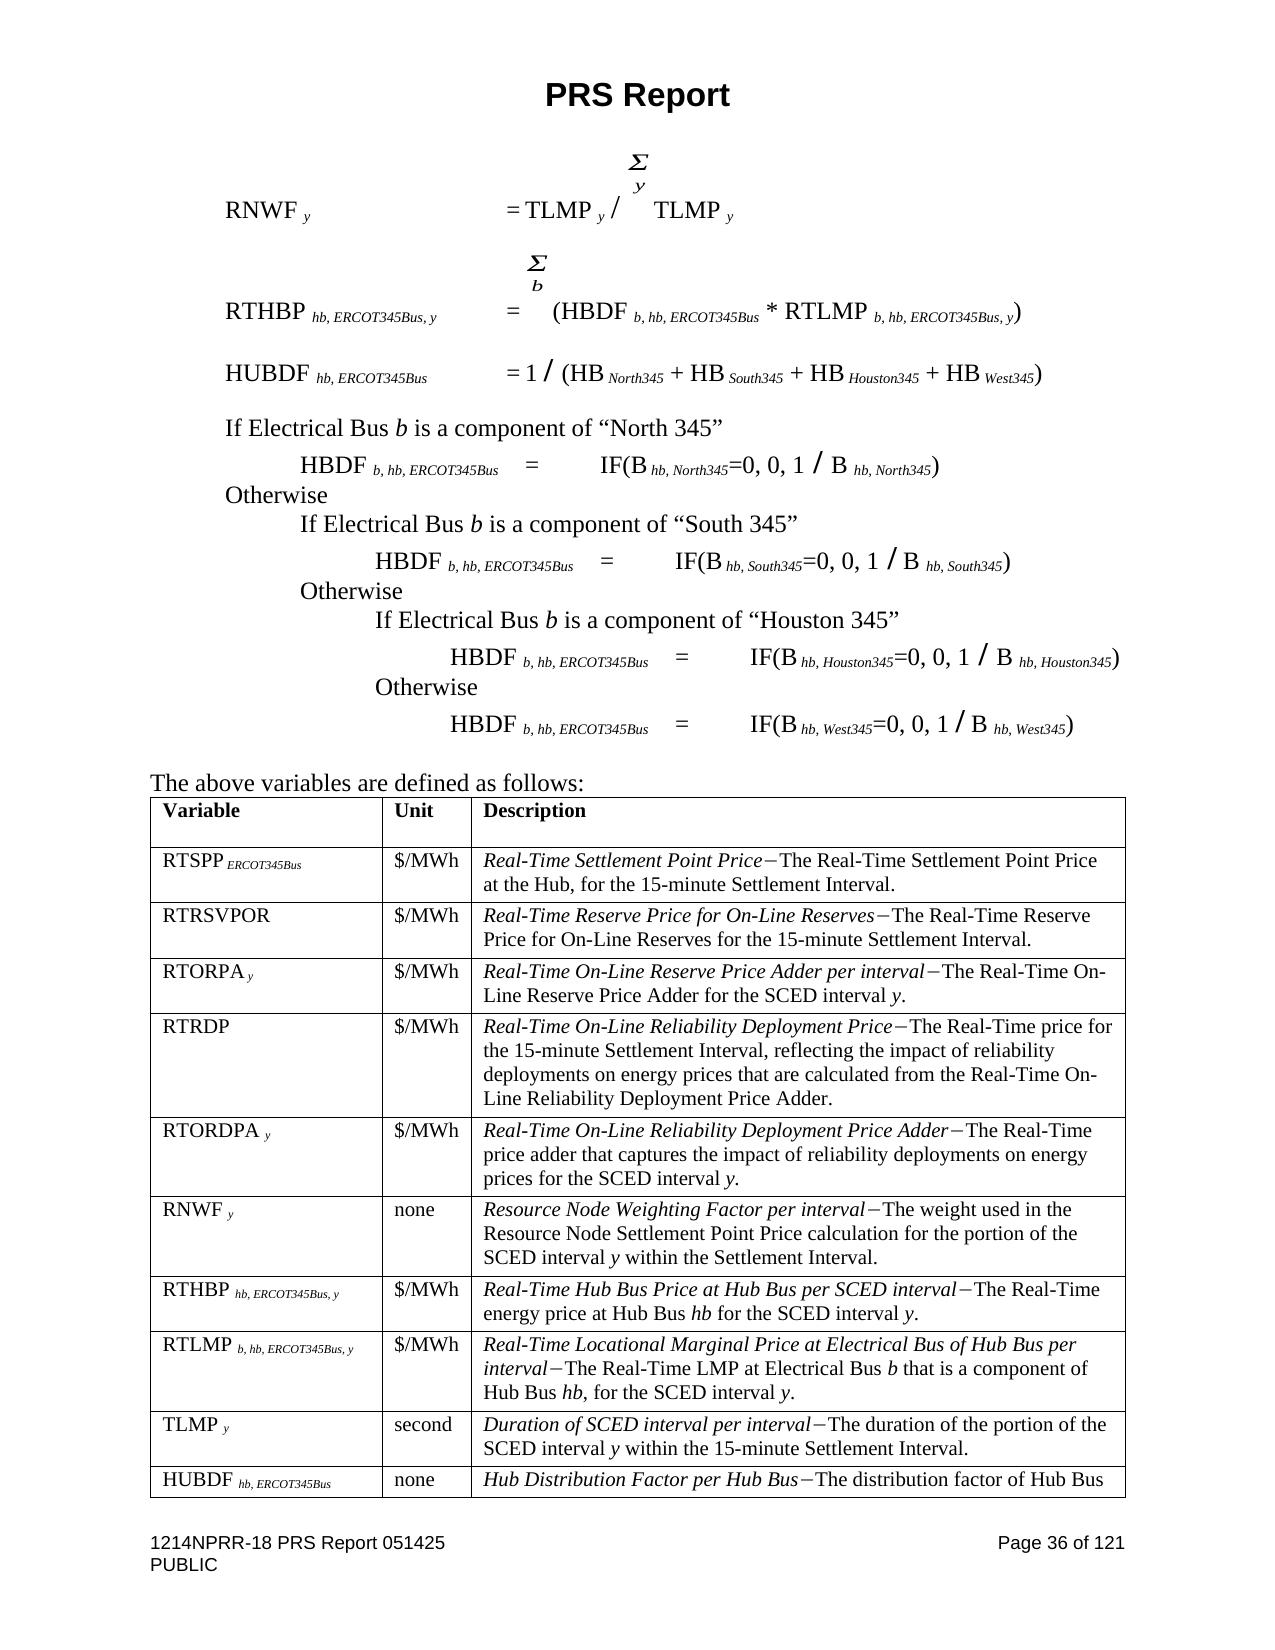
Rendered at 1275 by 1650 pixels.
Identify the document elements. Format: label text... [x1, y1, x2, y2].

table_cell RTLMP b, hb, ERCOT345Bus, y [151, 1332, 382, 1411]
table_cell RNWF y [151, 1197, 382, 1276]
text RTHBP hb, ERCOT345Bus, y = (HBDF b, hb, ERCOT345Bus * RTLMP b, hb, ERCOT345Bus, y) [225, 251, 1125, 325]
text HBDF b, hb, ERCOT345Bus = IF(B hb, North345=0, 0, 1 / B hb, North345) [150, 442, 1125, 481]
text HBDF b, hb, ERCOT345Bus = IF(B hb, Houston345=0, 0, 1 / B hb, Houston345) [150, 634, 1125, 672]
text The above variables are defined as follows: [150, 768, 1125, 797]
text If Electrical Bus b is a component of “Houston 345” [150, 605, 1125, 634]
table_header Variable [151, 798, 382, 847]
text Otherwise [225, 576, 1125, 605]
table_cell $/MWh [383, 1277, 471, 1331]
table_cell Resource Node Weighting Factor per intervalThe weight used in the Resource Node Settlement Point Price calculation for the portion of the SCED interval y within the Settlement Interval. [472, 1197, 1125, 1276]
text If Electrical Bus b is a component of “South 345” [150, 509, 1125, 538]
table_cell none [383, 1467, 471, 1497]
table_cell RTSPP ERCOT345Bus [151, 848, 382, 902]
table_cell RTRSVPOR [151, 903, 382, 958]
table_cell Real-Time Reserve Price for On-Line ReservesThe Real-Time Reserve Price for On-Line Reserves for the 15-minute Settlement Interval. [472, 903, 1125, 958]
text RNWF y = TLMP y / TLMP y [225, 150, 1125, 226]
text HUBDF hb, ERCOT345Bus = 1 / (HB North345 + HB South345 + HB Houston345 + HB West345) [225, 350, 1125, 388]
table_cell Real-Time Locational Marginal Price at Electrical Bus of Hub Bus per intervalThe Real-Time LMP at Electrical Bus b that is a component of Hub Bus hb, for the SCED interval y. [472, 1332, 1125, 1411]
table_cell second [383, 1412, 471, 1466]
text HBDF b, hb, ERCOT345Bus = IF(B hb, West345=0, 0, 1 / B hb, West345) [150, 701, 1125, 739]
text Otherwise [150, 481, 1125, 509]
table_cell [472, 1467, 1125, 1497]
table_cell $/MWh [383, 1014, 471, 1117]
table_cell $/MWh [383, 903, 471, 958]
table_cell $/MWh [383, 1332, 471, 1411]
table_cell $/MWh [383, 1118, 471, 1196]
table_cell Real-Time On-Line Reliability Deployment PriceThe Real-Time price for the 15-minute Settlement Interval, reflecting the impact of reliability deployments on energy prices that are calculated from the Real-Time On-Line Reliability Deployment Price Adder. [472, 1014, 1125, 1117]
table_cell Real-Time On-Line Reliability Deployment Price AdderThe Real-Time price adder that captures the impact of reliability deployments on energy prices for the SCED interval y. [472, 1118, 1125, 1196]
text Otherwise [300, 672, 1125, 701]
table_cell $/MWh [383, 848, 471, 902]
table_cell RTORPA y [151, 959, 382, 1013]
text If Electrical Bus b is a component of “North 345” [150, 413, 1125, 442]
table_cell RTORDPA y [151, 1118, 382, 1196]
table_cell HUBDF hb, ERCOT345Bus [151, 1467, 382, 1497]
table_cell Real-Time Hub Bus Price at Hub Bus per SCED intervalThe Real-Time energy price at Hub Bus hb for the SCED interval y. [472, 1277, 1125, 1331]
table_cell RTRDP [151, 1014, 382, 1117]
table_cell none [383, 1197, 471, 1276]
table_header Description [472, 798, 1125, 847]
table_cell Duration of SCED interval per intervalThe duration of the portion of the SCED interval y within the 15-minute Settlement Interval. [472, 1412, 1125, 1466]
table_cell $/MWh [383, 959, 471, 1013]
table_header Unit [383, 798, 471, 847]
table_cell TLMP y [151, 1412, 382, 1466]
table_cell Real-Time Settlement Point PriceThe Real-Time Settlement Point Price at the Hub, for the 15-minute Settlement Interval. [472, 848, 1125, 902]
table_cell RTHBP hb, ERCOT345Bus, y [151, 1277, 382, 1331]
text HBDF b, hb, ERCOT345Bus = IF(B hb, South345=0, 0, 1 / B hb, South345) [150, 538, 1125, 576]
table_cell Real-Time On-Line Reserve Price Adder per intervalThe Real-Time On-Line Reserve Price Adder for the SCED interval y. [472, 959, 1125, 1013]
